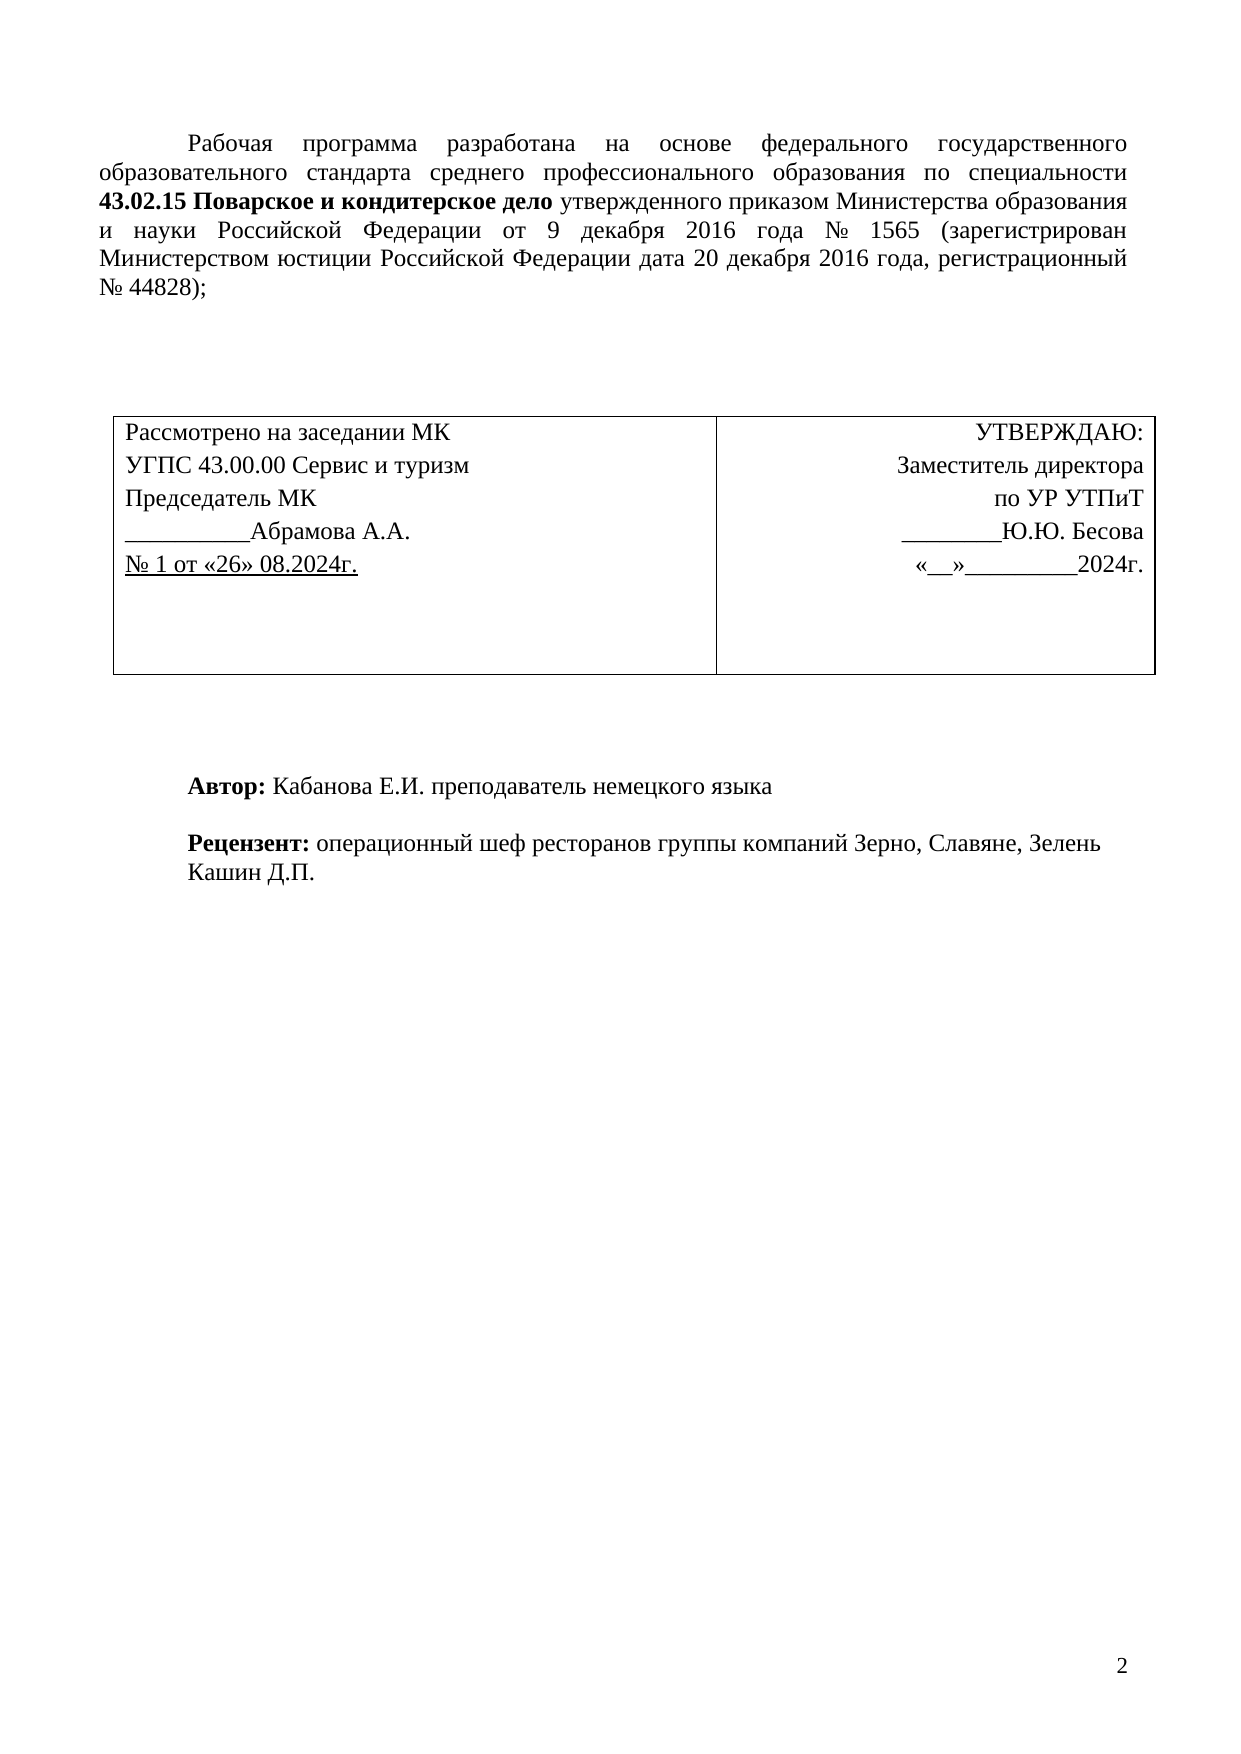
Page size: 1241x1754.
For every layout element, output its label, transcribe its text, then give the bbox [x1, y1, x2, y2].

text Рецензент: операционный шеф ресторанов группы компаний Зерно, Славяне, Зелень Кашин Д.П. [187, 828, 1128, 886]
table_header Рассмотрено на заседании МК УГПС 43.00.00 Сервис и туризм Председатель МК __________Абрамова А.А. № 1 от «26» 08.2024г. [114, 417, 716, 674]
text Автор: Кабанова Е.И. преподаватель немецкого языка [187, 771, 1128, 799]
table_header УТВЕРЖДАЮ: Заместитель директора по УР УТПиТ ________Ю.Ю. Бесова «__»_________2024г. [717, 417, 1154, 674]
text Рабочая программа разработана на основе федерального государственного образовательного стандарта среднего профессионального образования по специальности 43.02.15 Поварское и кондитерское дело утвержденного приказом Министерства образования и науки Российской Федерации от 9 декабря 2016 года № 1565 (зарегистрирован Министерством юстиции Российской Федерации дата 20 декабря 2016 года, регистрационный № 44828); [99, 128, 1128, 301]
